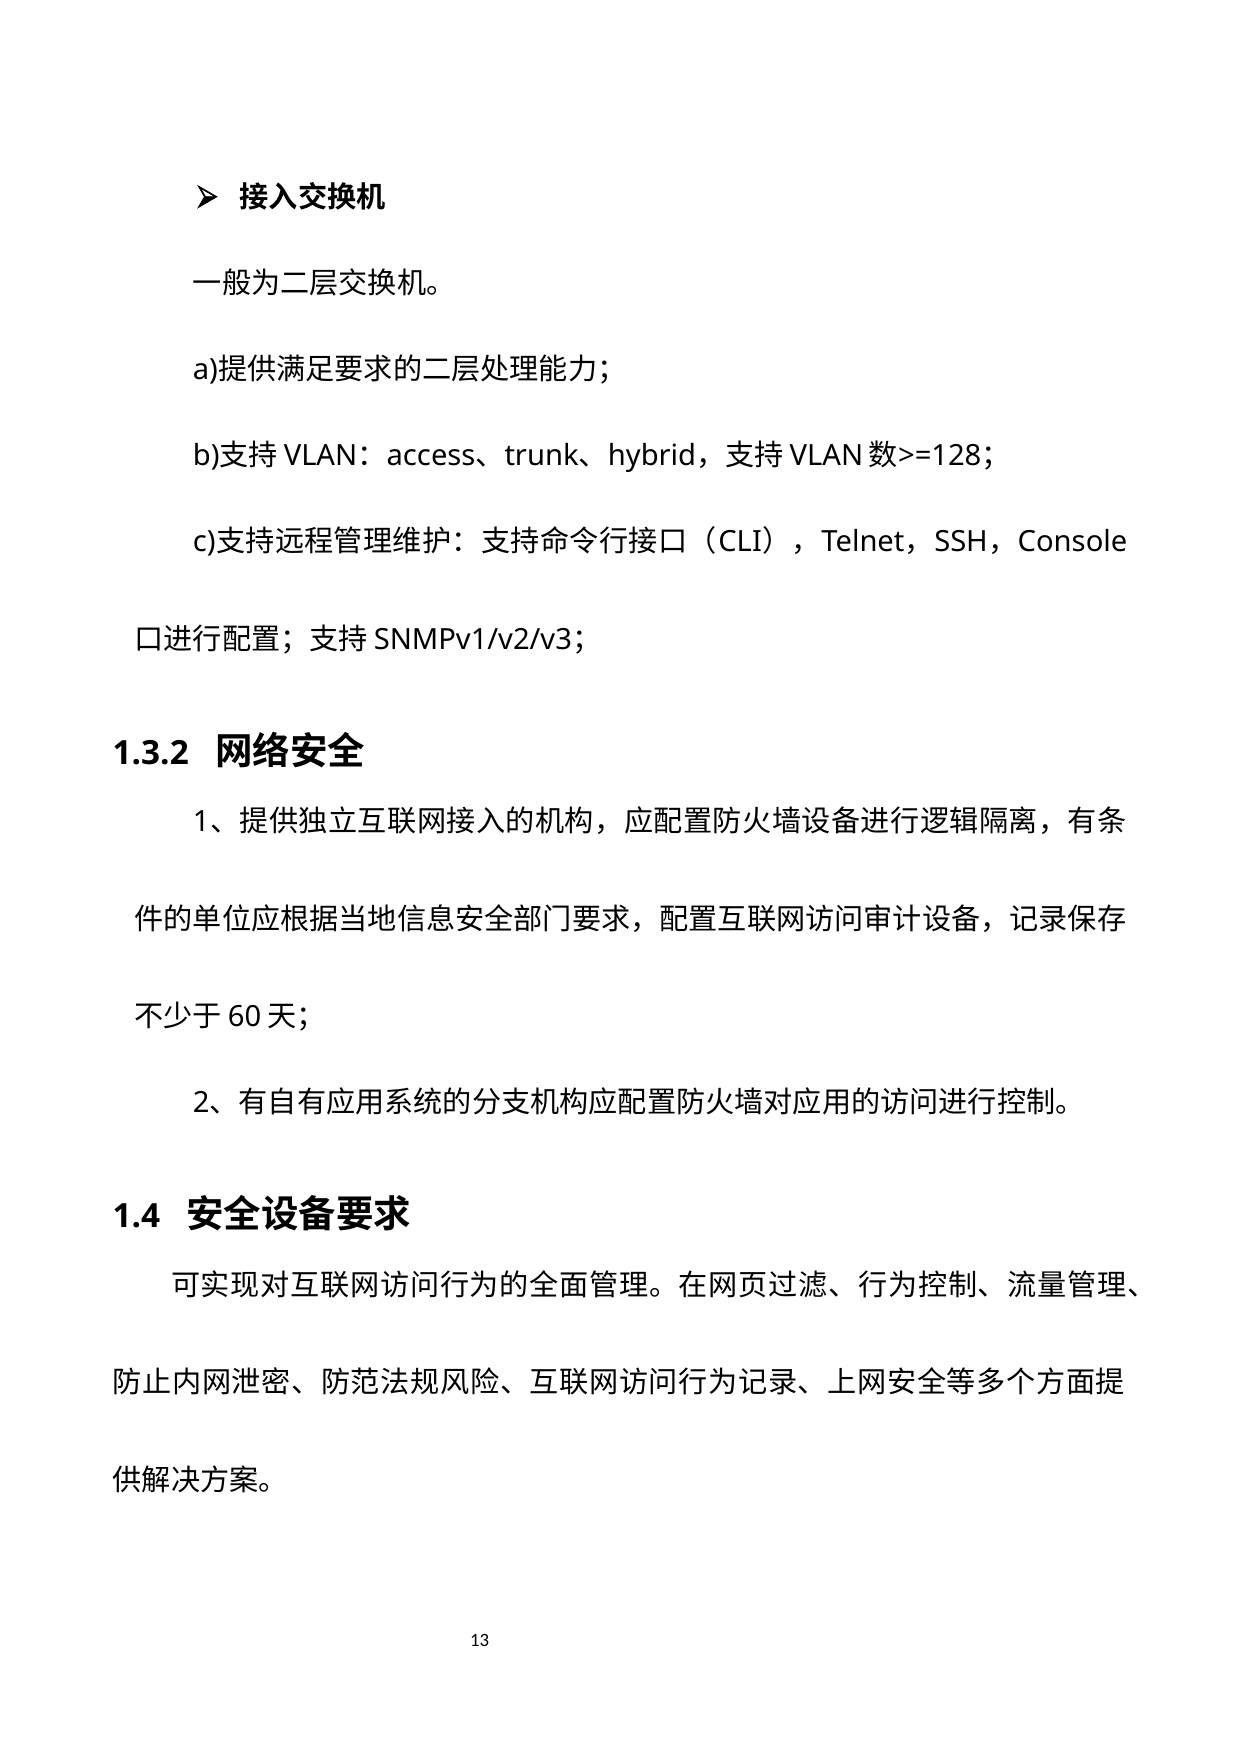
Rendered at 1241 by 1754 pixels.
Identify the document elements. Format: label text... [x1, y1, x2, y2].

title 1.3.2 网络安全 [112, 715, 1128, 780]
text 一般为二层交换机。 [134, 248, 1128, 313]
text 1、提供独立互联网接入的机构，应配置防火墙设备进行逻辑隔离，有条件的单位应根据当地信息安全部门要求，配置互联网访问审计设备，记录保存不少于60天； [134, 786, 1128, 1046]
list 接入交换机 [196, 162, 1128, 227]
text 可实现对互联网访问行为的全面管理。在网页过滤、行为控制、流量管理、防止内网泄密、防范法规风险、互联网访问行为记录、上网安全等多个方面提供解决方案。 [112, 1250, 1128, 1510]
text c)支持远程管理维护：支持命令行接口（CLI），Telnet，SSH，Console口进行配置；支持SNMPv1/v2/v3； [134, 507, 1128, 669]
title 1.4 安全设备要求 [112, 1179, 1128, 1244]
text a)提供满足要求的二层处理能力； [134, 334, 1128, 399]
text 2、有自有应用系统的分支机构应配置防火墙对应用的访问进行控制。 [134, 1068, 1128, 1133]
text b)支持VLAN：access、trunk、hybrid，支持VLAN数>=128； [134, 420, 1128, 485]
